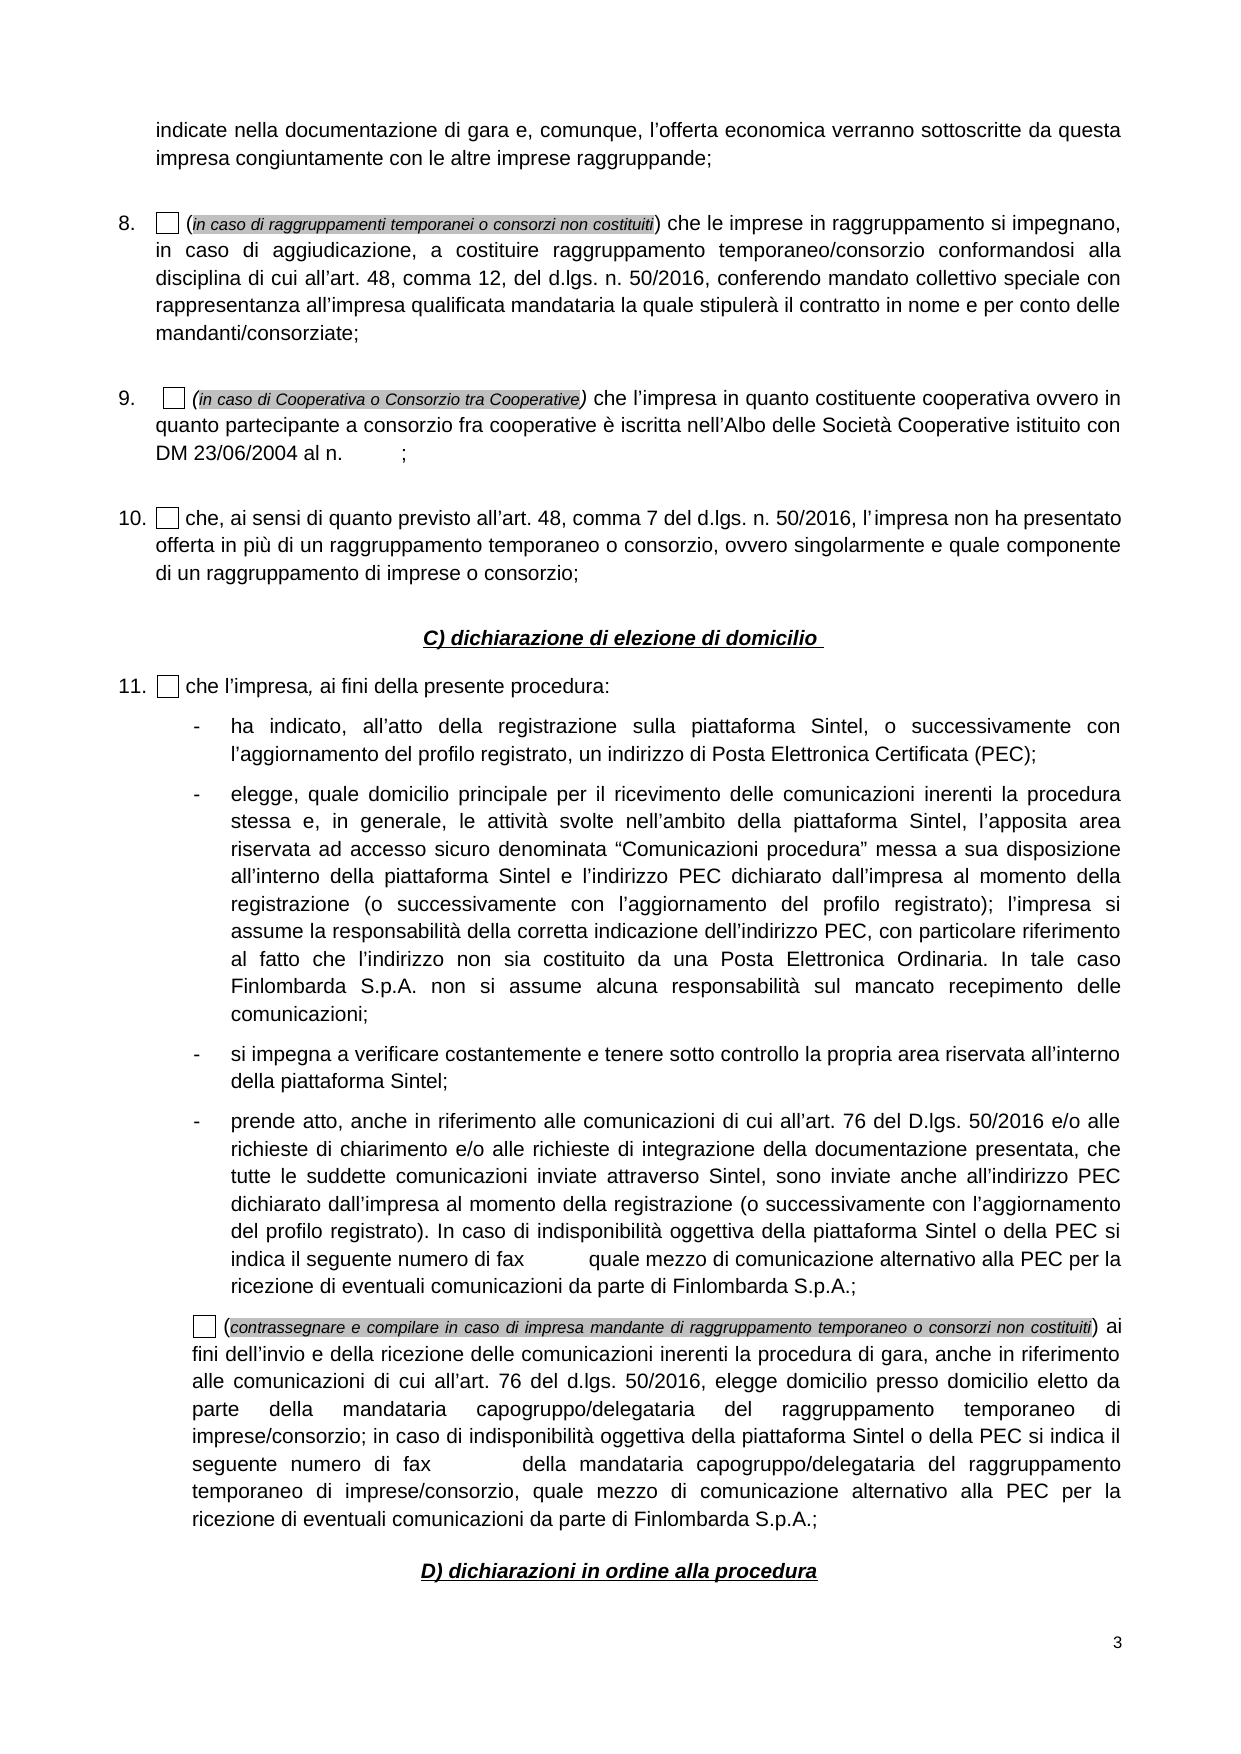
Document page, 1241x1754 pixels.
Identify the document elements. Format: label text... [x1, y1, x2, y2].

list elegge, quale domicilio principale per il ricevimento delle comunicazioni inerenti la procedura stessa e, in generale, le attività svolte nell’ambito della piattaforma Sintel, l’apposita area riservata ad accesso sicuro denominata “Comunicazioni procedura” messa a sua disposizione all’interno della piattaforma Sintel e l’indirizzo PEC dichiarato dall’impresa al momento della registrazione (o successivamente con l’aggiornamento del profilo registrato); l’impresa si assume la responsabilità della corretta indicazione dell’indirizzo PEC, con particolare riferimento al fatto che l’indirizzo non sia costituito da una Posta Elettronica Ordinaria. In tale caso Finlombarda S.p.A. non si assume alcuna responsabilità sul mancato recepimento delle comunicazioni; [193, 781, 1122, 1025]
list che l’impresa, ai fini della presente procedura: [118, 674, 1122, 698]
list che, ai sensi di quanto previsto all’art. 48, comma 7 del d.lgs. n. 50/2016, l’impresa non ha presentato offerta in più di un raggruppamento temporaneo o consorzio, ovvero singolarmente e quale componente di un raggruppamento di imprese o consorzio; [118, 506, 1122, 584]
list (in caso di Cooperativa o Consorzio tra Cooperative) che l’impresa in quanto costituente cooperativa ovvero in quanto partecipante a consorzio fra cooperative è iscritta nell’Albo delle Società Cooperative istituito con DM 23/06/2004 al n. ; [118, 386, 1122, 464]
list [118, 118, 1122, 169]
text (contrassegnare e compilare in caso di impresa mandante di raggruppamento temporaneo o consorzi non costituiti) ai fini dell’invio e della ricezione delle comunicazioni inerenti la procedura di gara, anche in riferimento alle comunicazioni di cui all’art. 76 del d.lgs. 50/2016, elegge domicilio presso domicilio eletto da parte della mandataria capogruppo/delegataria del raggruppamento temporaneo di imprese/consorzio; in caso di indisponibilità oggettiva della piattaforma Sintel o della PEC si indica il seguente numero di fax della mandataria capogruppo/delegataria del raggruppamento temporaneo di imprese/consorzio, quale mezzo di comunicazione alternativo alla PEC per la ricezione di eventuali comunicazioni da parte di Finlombarda S.p.A.; [192, 1314, 1122, 1530]
list si impegna a verificare costantemente e tenere sotto controllo la propria area riservata all’interno della piattaforma Sintel; [193, 1041, 1122, 1093]
list ha indicato, all’atto della registrazione sulla piattaforma Sintel, o successivamente con l’aggiornamento del profilo registrato, un indirizzo di Posta Elettronica Certificata (PEC); [193, 714, 1122, 765]
text C) dichiarazione di elezione di domicilio [118, 626, 1122, 649]
text D) dichiarazioni in ordine alla procedura [118, 1559, 1122, 1583]
list (in caso di raggruppamenti temporanei o consorzi non costituiti) che le imprese in raggruppamento si impegnano, in caso di aggiudicazione, a costituire raggruppamento temporaneo/consorzio conformandosi alla disciplina di cui all’art. 48, comma 12, del d.lgs. n. 50/2016, conferendo mandato collettivo speciale con rappresentanza all’impresa qualificata mandataria la quale stipulerà il contratto in nome e per conto delle mandanti/consorziate; [118, 211, 1122, 344]
list prende atto, anche in riferimento alle comunicazioni di cui all’art. 76 del D.lgs. 50/2016 e/o alle richieste di chiarimento e/o alle richieste di integrazione della documentazione presentata, che tutte le suddette comunicazioni inviate attraverso Sintel, sono inviate anche all’indirizzo PEC dichiarato dall’impresa al momento della registrazione (o successivamente con l’aggiornamento del profilo registrato). In caso di indisponibilità oggettiva della piattaforma Sintel o della PEC si indica il seguente numero di fax quale mezzo di comunicazione alternativo alla PEC per la ricezione di eventuali comunicazioni da parte di Finlombarda S.p.A.; [193, 1109, 1122, 1298]
